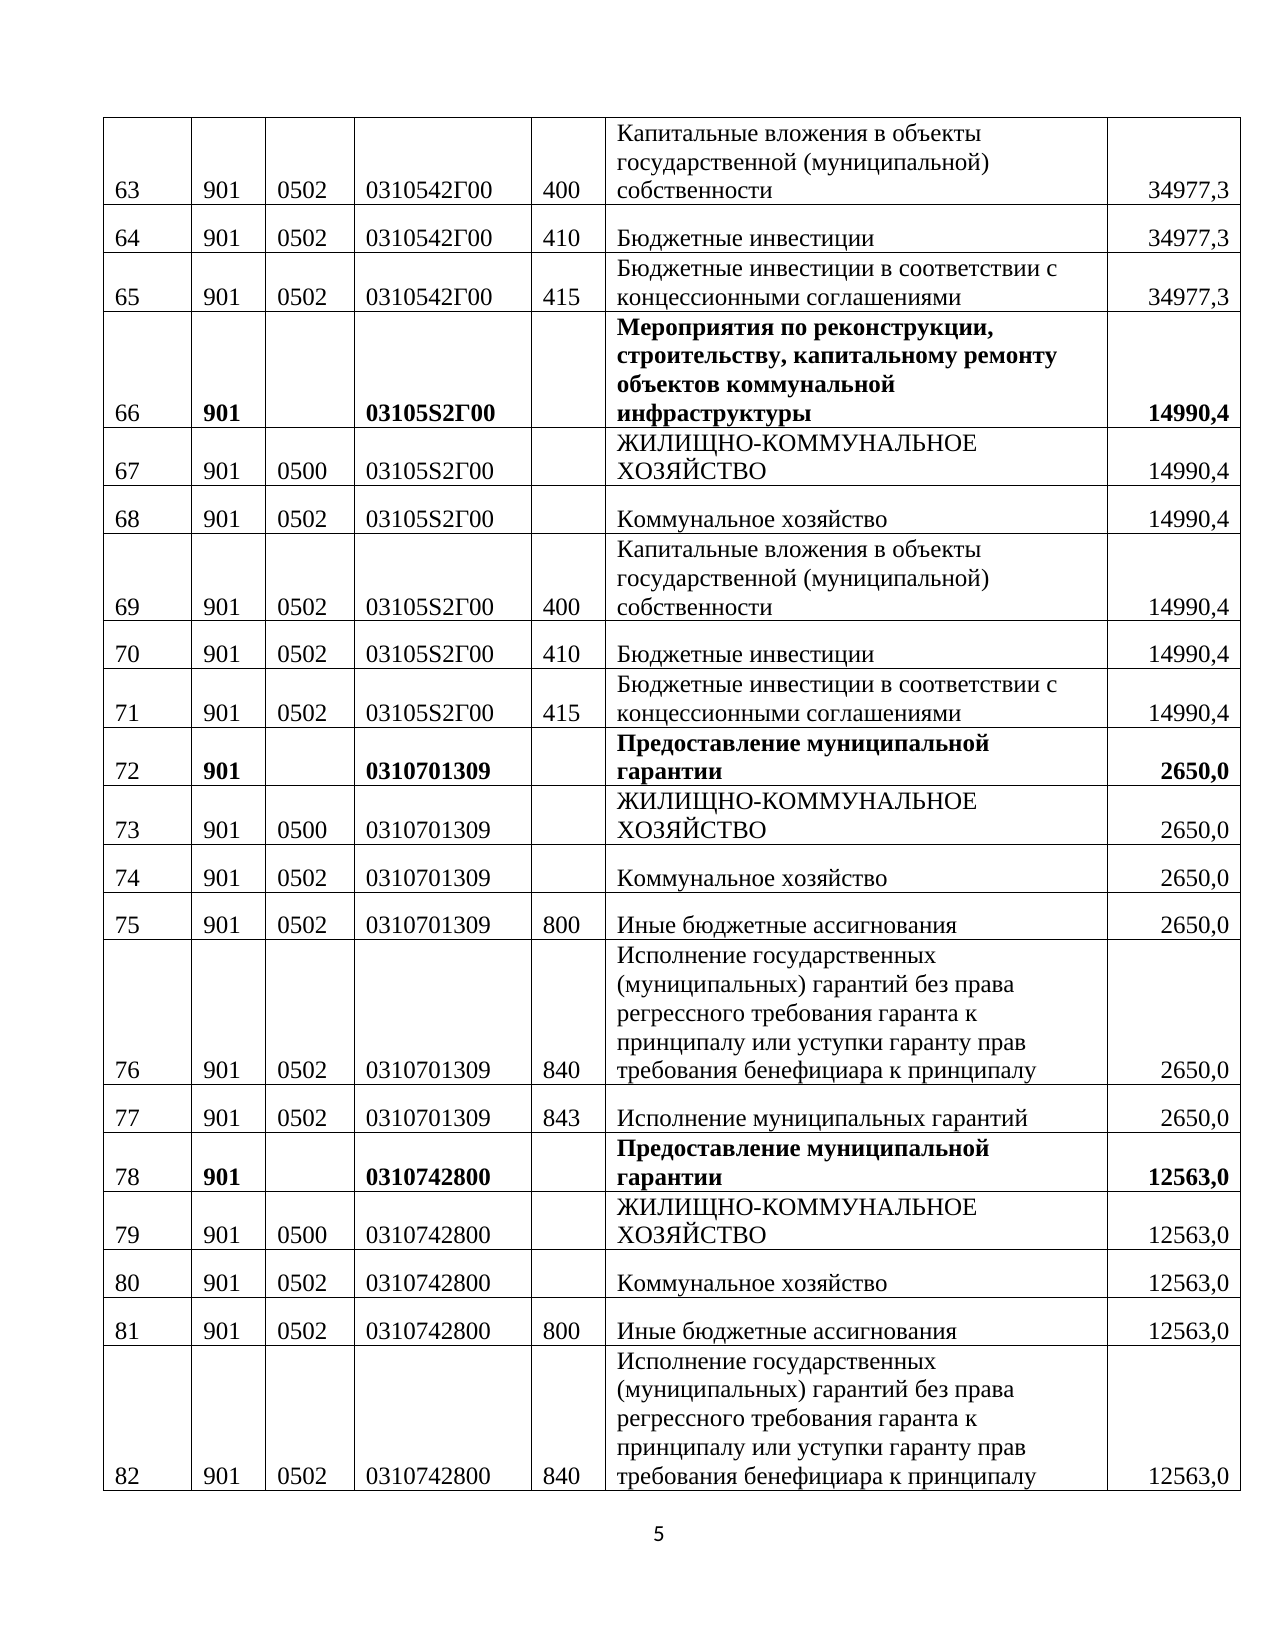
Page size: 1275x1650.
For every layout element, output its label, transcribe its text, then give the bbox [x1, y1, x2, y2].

table_cell 0502 [266, 534, 354, 620]
table_cell 75 [104, 893, 191, 939]
table_cell 415 [532, 669, 605, 727]
table_cell ЖИЛИЩНО-КОММУНАЛЬНОЕ ХОЗЯЙСТВО [606, 428, 1107, 485]
table_cell [532, 428, 605, 485]
table_cell 0310742800 [355, 1346, 531, 1489]
table_cell 901 [192, 1250, 265, 1297]
table_cell 82 [104, 1346, 191, 1489]
table_cell 0310701309 [355, 1085, 531, 1132]
table_cell [532, 845, 605, 892]
table_cell 0502 [266, 621, 354, 668]
table_cell 0310701309 [355, 893, 531, 939]
table_cell 80 [104, 1250, 191, 1297]
table_cell 03105S2Г00 [355, 669, 531, 727]
table_cell 2650,0 [1108, 893, 1240, 939]
table_cell 901 [192, 205, 265, 252]
table_cell 0502 [266, 205, 354, 252]
table_cell 2650,0 [1108, 1085, 1240, 1132]
table_cell Мероприятия по реконструкции, строительству, капитальному ремонту объектов коммунальной инфраструктуры [606, 312, 1107, 427]
table_cell 69 [104, 534, 191, 620]
table_cell 14990,4 [1108, 669, 1240, 727]
table_cell 14990,4 [1108, 621, 1240, 668]
table_cell 0310542Г00 [355, 205, 531, 252]
table_cell [532, 1192, 605, 1249]
table_cell 0310542Г00 [355, 118, 531, 204]
table_cell Коммунальное хозяйство [606, 845, 1107, 892]
table_cell 0310542Г00 [355, 253, 531, 311]
table_cell 901 [192, 118, 265, 204]
table_cell 901 [192, 1192, 265, 1249]
table_cell 12563,0 [1108, 1192, 1240, 1249]
table_cell 12563,0 [1108, 1346, 1240, 1489]
table_cell 03105S2Г00 [355, 534, 531, 620]
table_cell 901 [192, 786, 265, 844]
table_cell 2650,0 [1108, 940, 1240, 1084]
table_cell Исполнение государственных (муниципальных) гарантий без права регрессного требования гаранта к принципалу или уступки гаранту прав требования бенефициара к принципалу [606, 940, 1107, 1084]
table_cell 14990,4 [1108, 534, 1240, 620]
table_cell 74 [104, 845, 191, 892]
table_cell 400 [532, 118, 605, 204]
table_cell 0310701309 [355, 728, 531, 785]
table_cell 0502 [266, 486, 354, 533]
table_cell Иные бюджетные ассигнования [606, 893, 1107, 939]
table_cell 03105S2Г00 [355, 486, 531, 533]
table_cell 0310742800 [355, 1298, 531, 1345]
table_cell Предоставление муниципальной гарантии [606, 1133, 1107, 1191]
table_cell 840 [532, 1346, 605, 1489]
table_cell 901 [192, 1298, 265, 1345]
table_cell [266, 1133, 354, 1191]
table_cell Бюджетные инвестиции в соответствии с концессионными соглашениями [606, 669, 1107, 727]
table_cell 2650,0 [1108, 728, 1240, 785]
table_cell 400 [532, 534, 605, 620]
table_cell 73 [104, 786, 191, 844]
table_cell 843 [532, 1085, 605, 1132]
table_cell 410 [532, 205, 605, 252]
table_cell Коммунальное хозяйство [606, 486, 1107, 533]
table_cell 410 [532, 621, 605, 668]
table_cell [532, 728, 605, 785]
table_cell Капитальные вложения в объекты государственной (муниципальной) собственности [606, 534, 1107, 620]
table_cell 0500 [266, 786, 354, 844]
table_cell Предоставление муниципальной гарантии [606, 728, 1107, 785]
table_cell 0502 [266, 669, 354, 727]
table_cell Исполнение государственных (муниципальных) гарантий без права регрессного требования гаранта к принципалу или уступки гаранту прав требования бенефициара к принципалу [606, 1346, 1107, 1489]
table_cell 14990,4 [1108, 486, 1240, 533]
table_cell 901 [192, 728, 265, 785]
table_cell 0500 [266, 1192, 354, 1249]
table_cell 70 [104, 621, 191, 668]
table_cell 34977,3 [1108, 118, 1240, 204]
table_cell 0310742800 [355, 1250, 531, 1297]
table_cell 03105S2Г00 [355, 428, 531, 485]
table_cell ЖИЛИЩНО-КОММУНАЛЬНОЕ ХОЗЯЙСТВО [606, 786, 1107, 844]
table_cell 901 [192, 253, 265, 311]
table_cell [532, 1250, 605, 1297]
table_cell ЖИЛИЩНО-КОММУНАЛЬНОЕ ХОЗЯЙСТВО [606, 1192, 1107, 1249]
table_cell 901 [192, 669, 265, 727]
table_cell [532, 786, 605, 844]
table_cell 77 [104, 1085, 191, 1132]
table_cell 2650,0 [1108, 845, 1240, 892]
table_cell 66 [104, 312, 191, 427]
table_cell [532, 312, 605, 427]
table_cell 800 [532, 893, 605, 939]
table_cell [266, 312, 354, 427]
table_cell [532, 486, 605, 533]
table_cell 64 [104, 205, 191, 252]
table_cell 76 [104, 940, 191, 1084]
table_cell 12563,0 [1108, 1133, 1240, 1191]
table_cell [266, 728, 354, 785]
table_cell 0502 [266, 893, 354, 939]
table_cell 901 [192, 893, 265, 939]
table_cell Бюджетные инвестиции [606, 621, 1107, 668]
table_cell 901 [192, 845, 265, 892]
table_cell 901 [192, 1085, 265, 1132]
table_cell 72 [104, 728, 191, 785]
table_cell 71 [104, 669, 191, 727]
table_cell 2650,0 [1108, 786, 1240, 844]
table_cell 0500 [266, 428, 354, 485]
table_cell Исполнение муниципальных гарантий [606, 1085, 1107, 1132]
table_cell Капитальные вложения в объекты государственной (муниципальной) собственности [606, 118, 1107, 204]
table_cell 0310742800 [355, 1133, 531, 1191]
table_cell 0310701309 [355, 786, 531, 844]
table_cell 14990,4 [1108, 428, 1240, 485]
table_cell 0502 [266, 1085, 354, 1132]
table_cell 0502 [266, 118, 354, 204]
table_cell Бюджетные инвестиции в соответствии с концессионными соглашениями [606, 253, 1107, 311]
table_cell 901 [192, 428, 265, 485]
table_cell [532, 1133, 605, 1191]
table_cell 0502 [266, 1250, 354, 1297]
table_cell 901 [192, 486, 265, 533]
table_cell 901 [192, 1346, 265, 1489]
table_cell 12563,0 [1108, 1298, 1240, 1345]
table_cell 901 [192, 940, 265, 1084]
table_cell 14990,4 [1108, 312, 1240, 427]
table_cell 415 [532, 253, 605, 311]
table_cell 81 [104, 1298, 191, 1345]
table_cell 840 [532, 940, 605, 1084]
table_cell 901 [192, 312, 265, 427]
table_cell Коммунальное хозяйство [606, 1250, 1107, 1297]
table_cell 0502 [266, 845, 354, 892]
table_cell Иные бюджетные ассигнования [606, 1298, 1107, 1345]
table_cell 12563,0 [1108, 1250, 1240, 1297]
table_cell 901 [192, 1133, 265, 1191]
table_cell 78 [104, 1133, 191, 1191]
table_cell 03105S2Г00 [355, 312, 531, 427]
table_cell 79 [104, 1192, 191, 1249]
table_cell 67 [104, 428, 191, 485]
table_cell 68 [104, 486, 191, 533]
table_cell 03105S2Г00 [355, 621, 531, 668]
table_cell Бюджетные инвестиции [606, 205, 1107, 252]
table_cell 34977,3 [1108, 253, 1240, 311]
table_cell 65 [104, 253, 191, 311]
table_cell 901 [192, 621, 265, 668]
table_cell 0310701309 [355, 845, 531, 892]
table_cell 800 [532, 1298, 605, 1345]
table_cell 0502 [266, 1346, 354, 1489]
table_cell 0310701309 [355, 940, 531, 1084]
table_cell 34977,3 [1108, 205, 1240, 252]
table_cell 0310742800 [355, 1192, 531, 1249]
table_cell 63 [104, 118, 191, 204]
table_cell 0502 [266, 253, 354, 311]
table_cell 901 [192, 534, 265, 620]
table_cell 0502 [266, 940, 354, 1084]
table_cell 0502 [266, 1298, 354, 1345]
